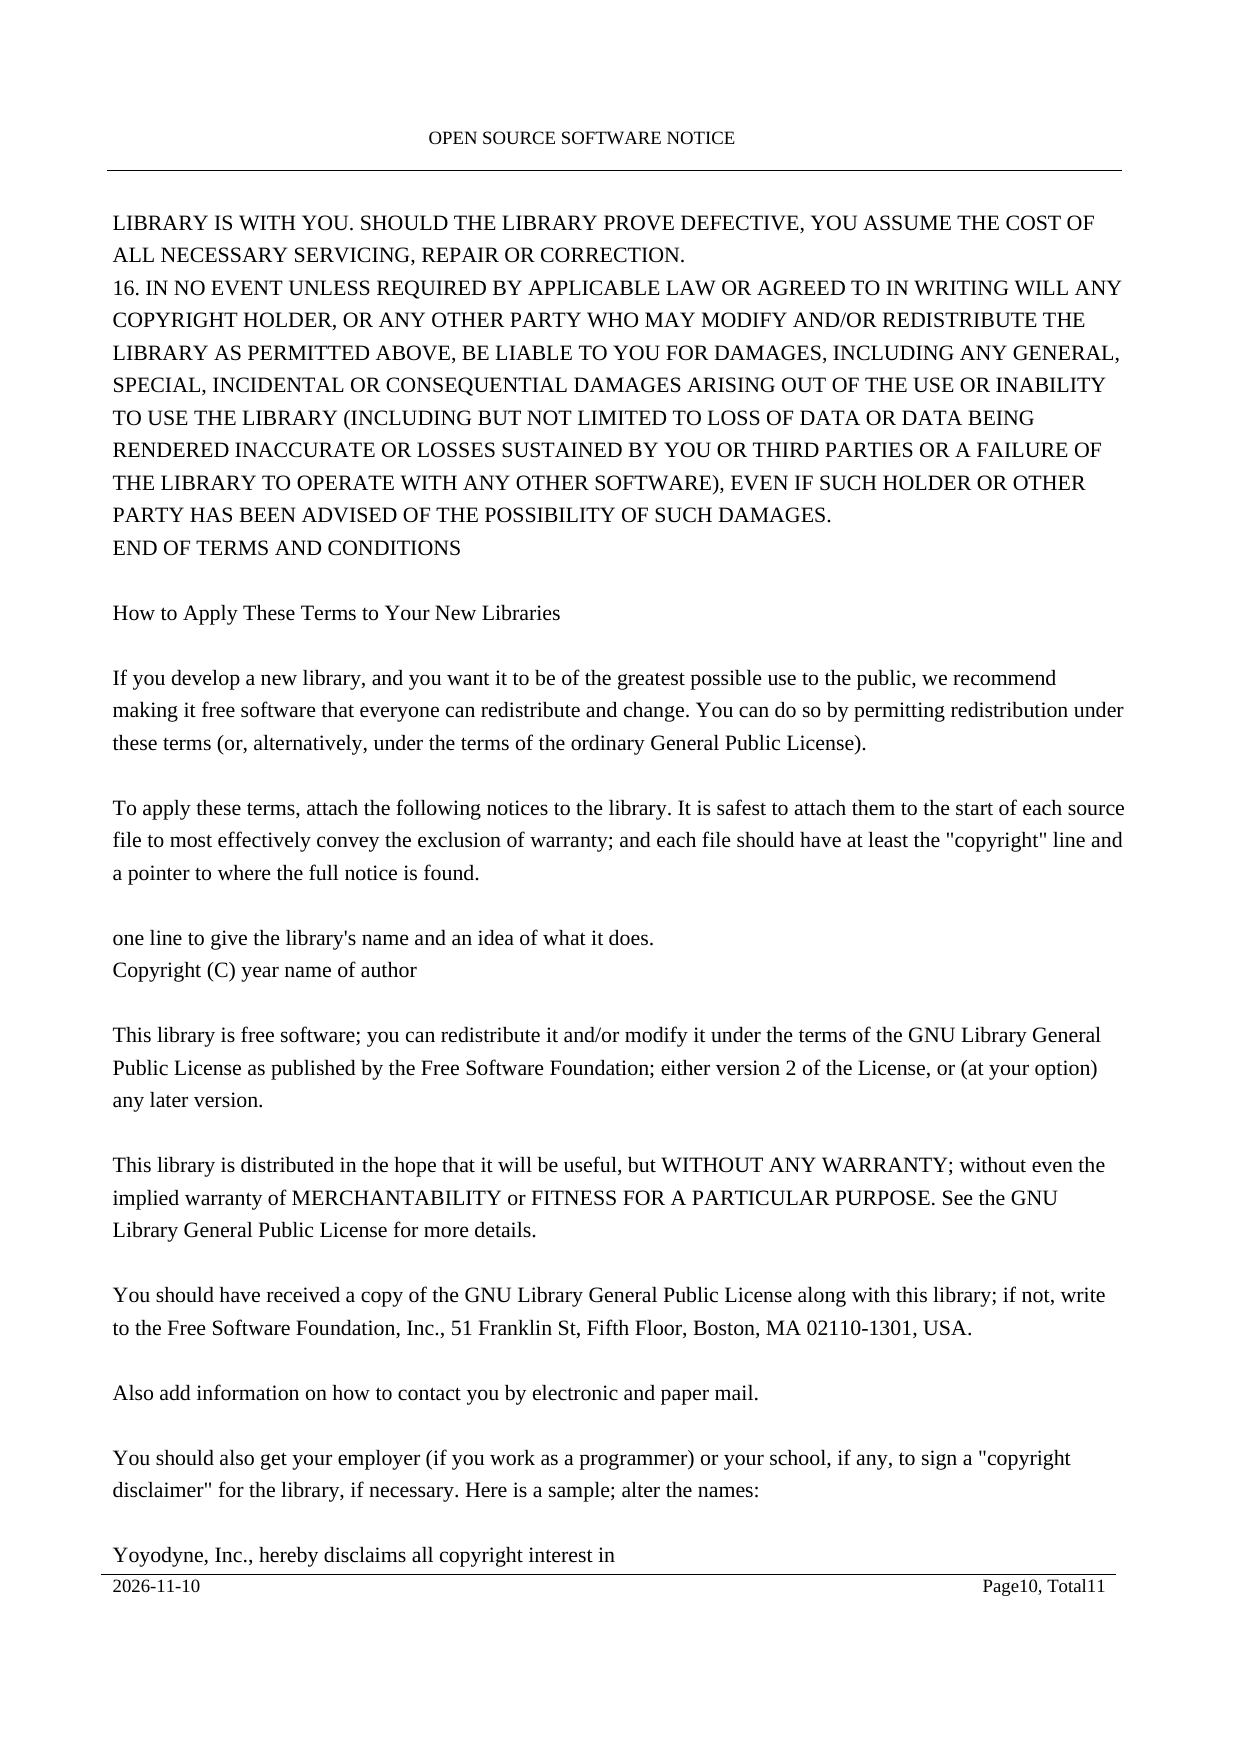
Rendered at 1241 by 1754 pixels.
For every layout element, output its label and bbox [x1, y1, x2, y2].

text [112, 206, 1128, 1571]
